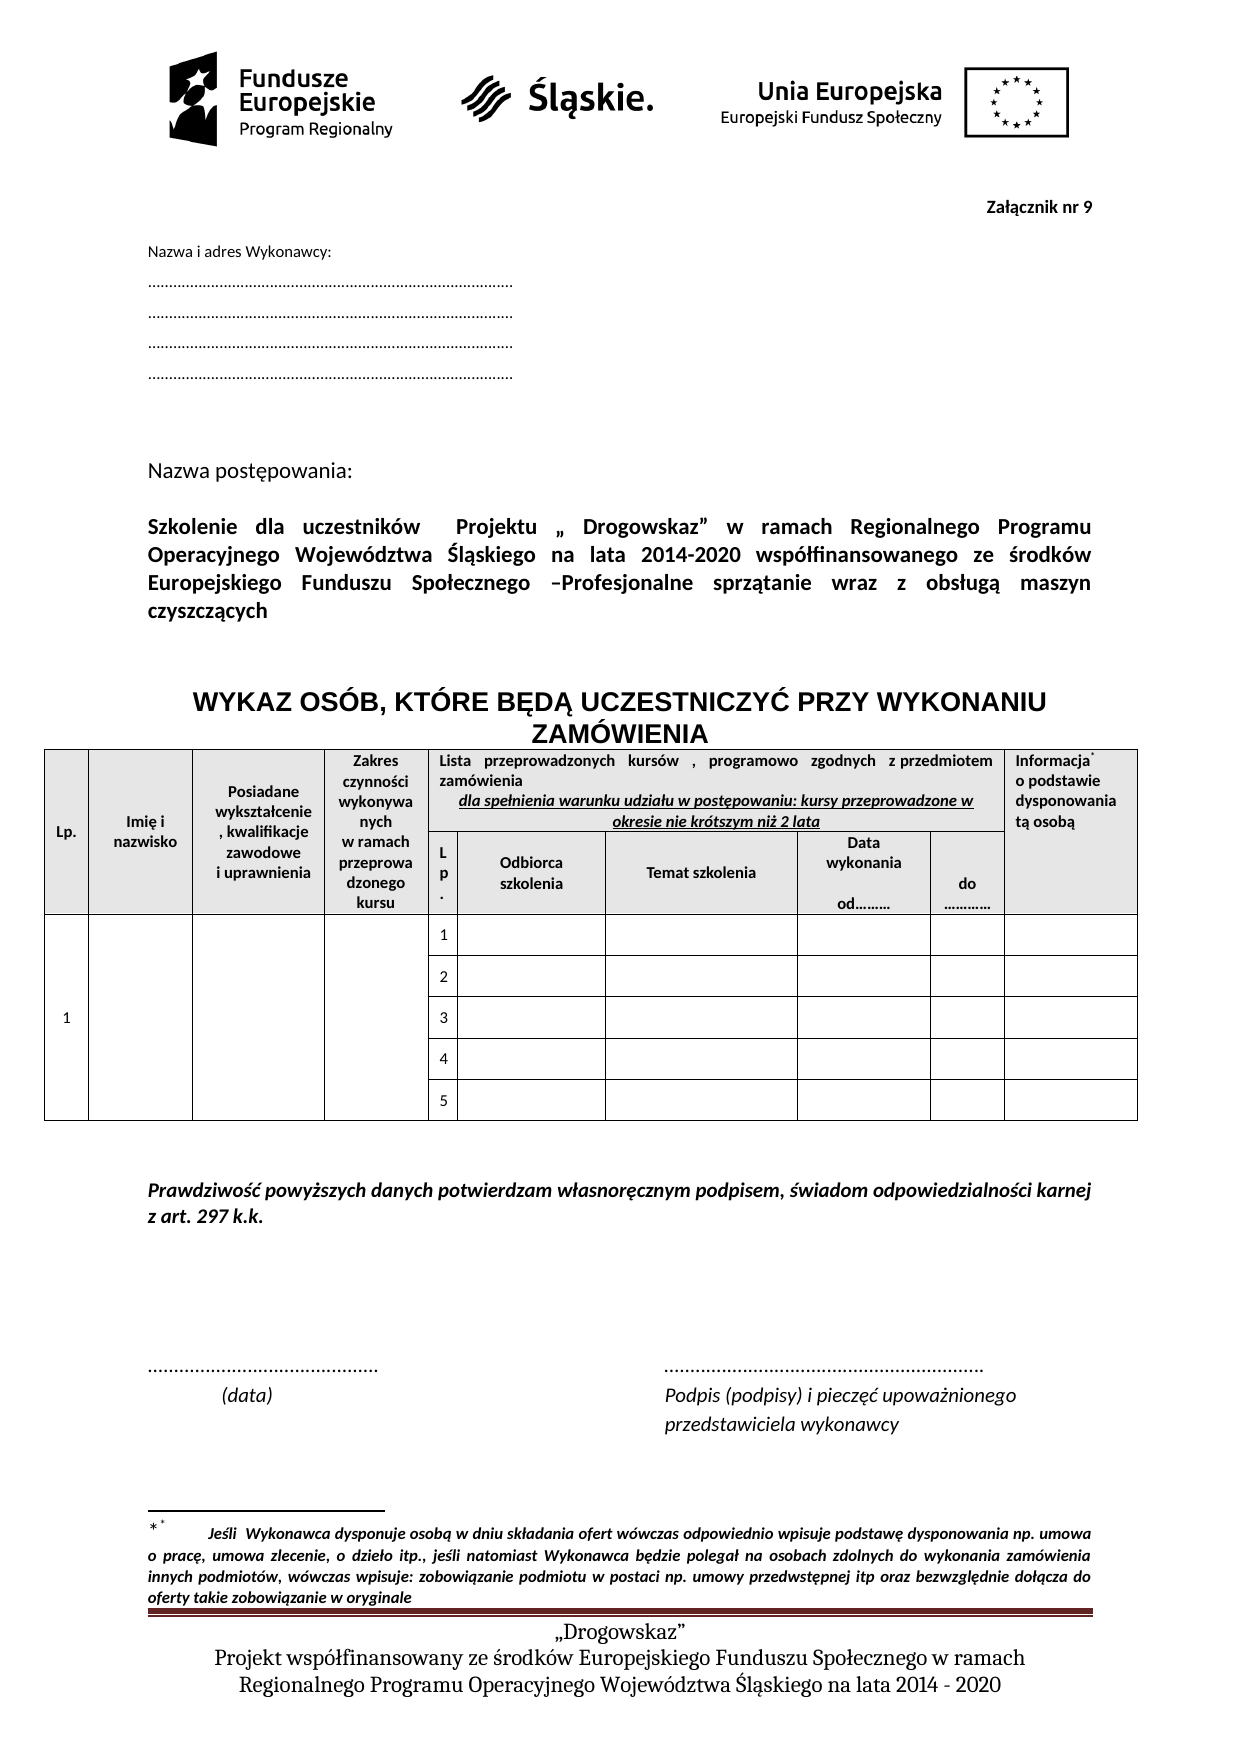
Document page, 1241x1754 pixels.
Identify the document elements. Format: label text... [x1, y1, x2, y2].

text (data) Podpis (podpisy) i pieczęć upoważnionego przedstawiciela wykonawcy [221, 1382, 1093, 1436]
table_cell [931, 997, 1004, 1038]
text Prawdziwość powyższych danych potwierdzam własnoręcznym podpisem, świadom odpowiedzialności karnej z art. 297 k.k. [148, 1177, 1093, 1228]
table_cell [798, 1039, 930, 1079]
table_cell [606, 1039, 797, 1079]
list Nazwa i adres Wykonawcy: [148, 241, 1093, 262]
table_cell [458, 915, 605, 955]
table_cell [931, 1039, 1004, 1079]
table_header Lp. [45, 750, 88, 913]
table_cell [1005, 956, 1137, 996]
table_cell [606, 997, 797, 1038]
table_header Lista przeprowadzonych kursów , programowo zgodnych z przedmiotem zamówienia dla spełnienia warunku udziału w postępowaniu: kursy przeprowadzone w okresie nie krótszym niż 2 lata [429, 750, 1004, 831]
table_cell [606, 956, 797, 996]
table_cell Data wykonania od……… [798, 832, 930, 913]
list Szkolenie dla uczestników Projektu „ Drogowskaz” w ramach Regionalnego Programu Operacyjnego Województwa Śląskiego na lata 2014-2020 współfinansowanego ze środków Europejskiego Funduszu Społecznego –Profesjonalne sprzątanie wraz z obsługą maszyn czyszczących [148, 512, 1093, 624]
table_cell [89, 915, 192, 1120]
table_header Posiadane wykształcenie, kwalifikacje zawodowe i uprawnienia [193, 750, 324, 913]
table_cell 5 [429, 1080, 457, 1120]
table_cell [458, 956, 605, 996]
table_cell Lp. [429, 832, 457, 913]
list ....................................................................................... [148, 272, 1093, 292]
list Nazwa postępowania: [148, 456, 1093, 484]
table_cell [931, 1080, 1004, 1120]
table_cell [1005, 1039, 1137, 1079]
table_cell [325, 915, 428, 1120]
table_cell Odbiorca szkolenia [458, 832, 605, 913]
table_cell [1005, 1080, 1137, 1120]
table_cell Temat szkolenia [606, 832, 797, 913]
table_cell 1 [429, 915, 457, 955]
table_header Imię i nazwisko [89, 750, 192, 913]
table_cell [798, 997, 930, 1038]
text ............................................ ............................................................. [148, 1353, 1093, 1378]
table_cell [1005, 915, 1137, 955]
table_header Informacja* o podstawie dysponowania tą osobą [1005, 750, 1137, 913]
table_cell [458, 1080, 605, 1120]
table_cell [458, 1039, 605, 1079]
table_cell [606, 915, 797, 955]
table_cell 2 [429, 956, 457, 996]
table_cell [931, 915, 1004, 955]
list ....................................................................................... [148, 363, 1093, 383]
list ....................................................................................... [148, 302, 1093, 322]
table_cell [798, 1080, 930, 1120]
table_cell [931, 956, 1004, 996]
table_header Zakres czynności wykonywanych w ramach przeprowadzonego kursu [325, 750, 428, 913]
list ....................................................................................... [148, 332, 1093, 353]
table_cell [798, 956, 930, 996]
table_cell 1 [45, 915, 88, 1120]
table_cell [458, 997, 605, 1038]
table_cell 3 [429, 997, 457, 1038]
text Załącznik nr 9 [148, 195, 1093, 218]
picture [147, 29, 1091, 168]
table_cell [606, 1080, 797, 1120]
table_cell [1005, 997, 1137, 1038]
table_cell [798, 915, 930, 955]
text WYKAZ OSÓB, KTÓRE BĘDĄ UCZESTNICZYĆ PRZY WYKONANIU ZAMÓWIENIA [148, 686, 1093, 749]
table_cell [193, 915, 324, 1120]
table_cell do ………… [931, 832, 1004, 913]
table_cell 4 [429, 1039, 457, 1079]
